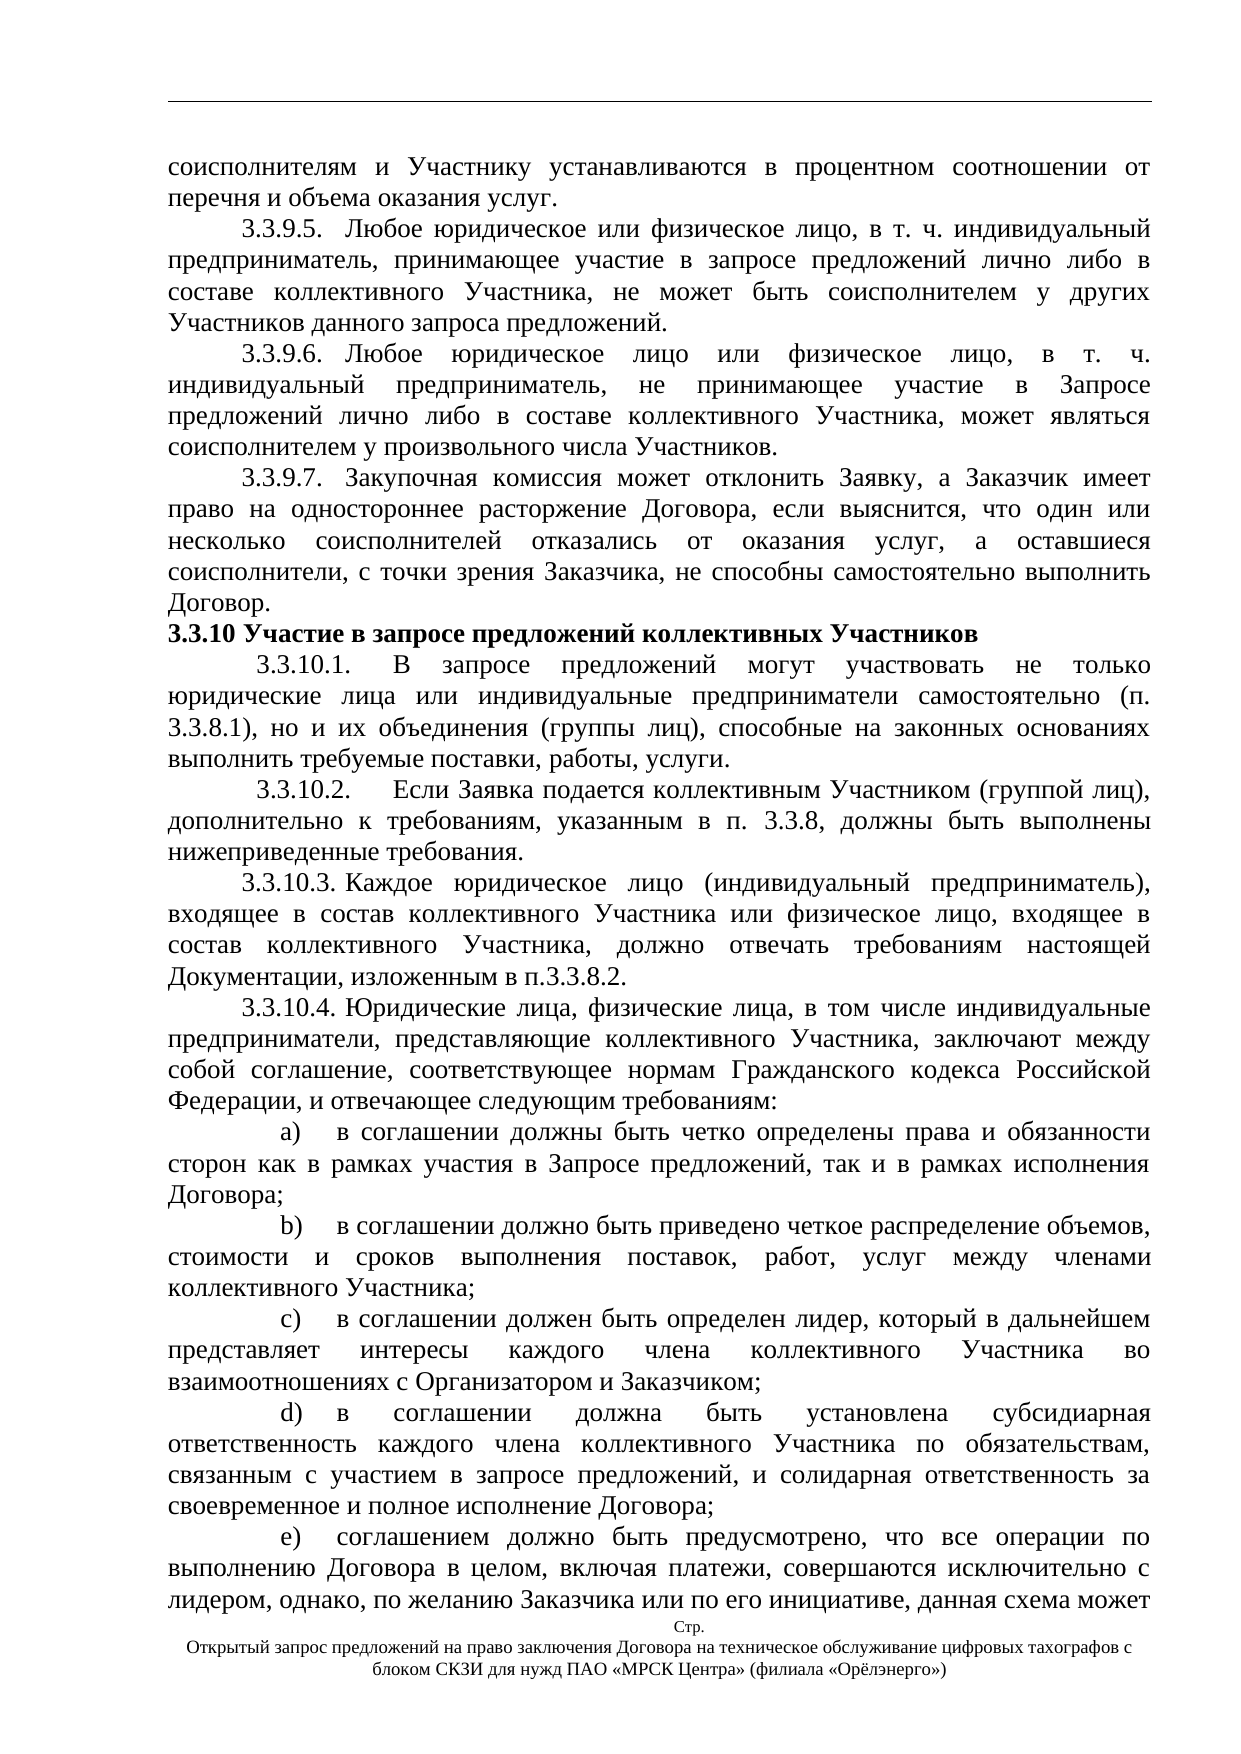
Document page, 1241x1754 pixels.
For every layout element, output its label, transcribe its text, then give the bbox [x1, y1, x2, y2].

list Юридические лица, физические лица, в том числе индивидуальные предприниматели, представляющие коллективного Участника, заключают между собой соглашение, соответствующее нормам Гражданского кодекса Российской Федерации, и отвечающее следующим требованиям: [168, 991, 1152, 1116]
list в соглашении должны быть четко определены права и обязанности сторон как в рамках участия в Запросе предложений, так и в рамках исполнения Договора; [168, 1116, 1152, 1209]
subtitle Участие в запросе предложений коллективных Участников [168, 617, 1152, 648]
list Любое юридическое лицо или физическое лицо, в т. ч. индивидуальный предприниматель, не принимающее участие в Запросе предложений лично либо в составе коллективного Участника, может являться соисполнителем у произвольного числа Участников. [168, 337, 1152, 461]
list Если Заявка подается коллективным Участником (группой лиц), дополнительно к требованиям, указанным в п. 3.3.8, должны быть выполнены нижеприведенные требования. [168, 773, 1152, 866]
list Закупочная комиссия может отклонить Заявку, а Заказчик имеет право на одностороннее расторжение Договора, если выяснится, что один или несколько соисполнителей отказались от оказания услуг, а оставшиеся соисполнители, с точки зрения Заказчика, не способны самостоятельно выполнить Договор. [168, 461, 1152, 617]
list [168, 150, 1152, 212]
list В запросе предложений могут участвовать не только юридические лица или индивидуальные предприниматели самостоятельно (п. 3.3.8.1), но и их объединения (группы лиц), способные на законных основаниях выполнить требуемые поставки, работы, услуги. [168, 648, 1152, 773]
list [168, 1520, 1152, 1614]
list Каждое юридическое лицо (индивидуальный предприниматель), входящее в состав коллективного Участника или физическое лицо, входящее в состав коллективного Участника, должно отвечать требованиям настоящей Документации, изложенным в п.3.3.8.2. [168, 866, 1152, 991]
list в соглашении должно быть приведено четкое распределение объемов, стоимости и сроков выполнения поставок, работ, услуг между членами коллективного Участника; [168, 1209, 1152, 1302]
list в соглашении должен быть определен лидер, который в дальнейшем представляет интересы каждого члена коллективного Участника во взаимоотношениях с Организатором и Заказчиком; [168, 1302, 1152, 1396]
list Любое юридическое или физическое лицо, в т. ч. индивидуальный предприниматель, принимающее участие в запросе предложений лично либо в составе коллективного Участника, не может быть соисполнителем у других Участников данного запроса предложений. [168, 212, 1152, 337]
list в соглашении должна быть установлена субсидиарная ответственность каждого члена коллективного Участника по обязательствам, связанным с участием в запросе предложений, и солидарная ответственность за своевременное и полное исполнение Договора; [168, 1396, 1152, 1520]
